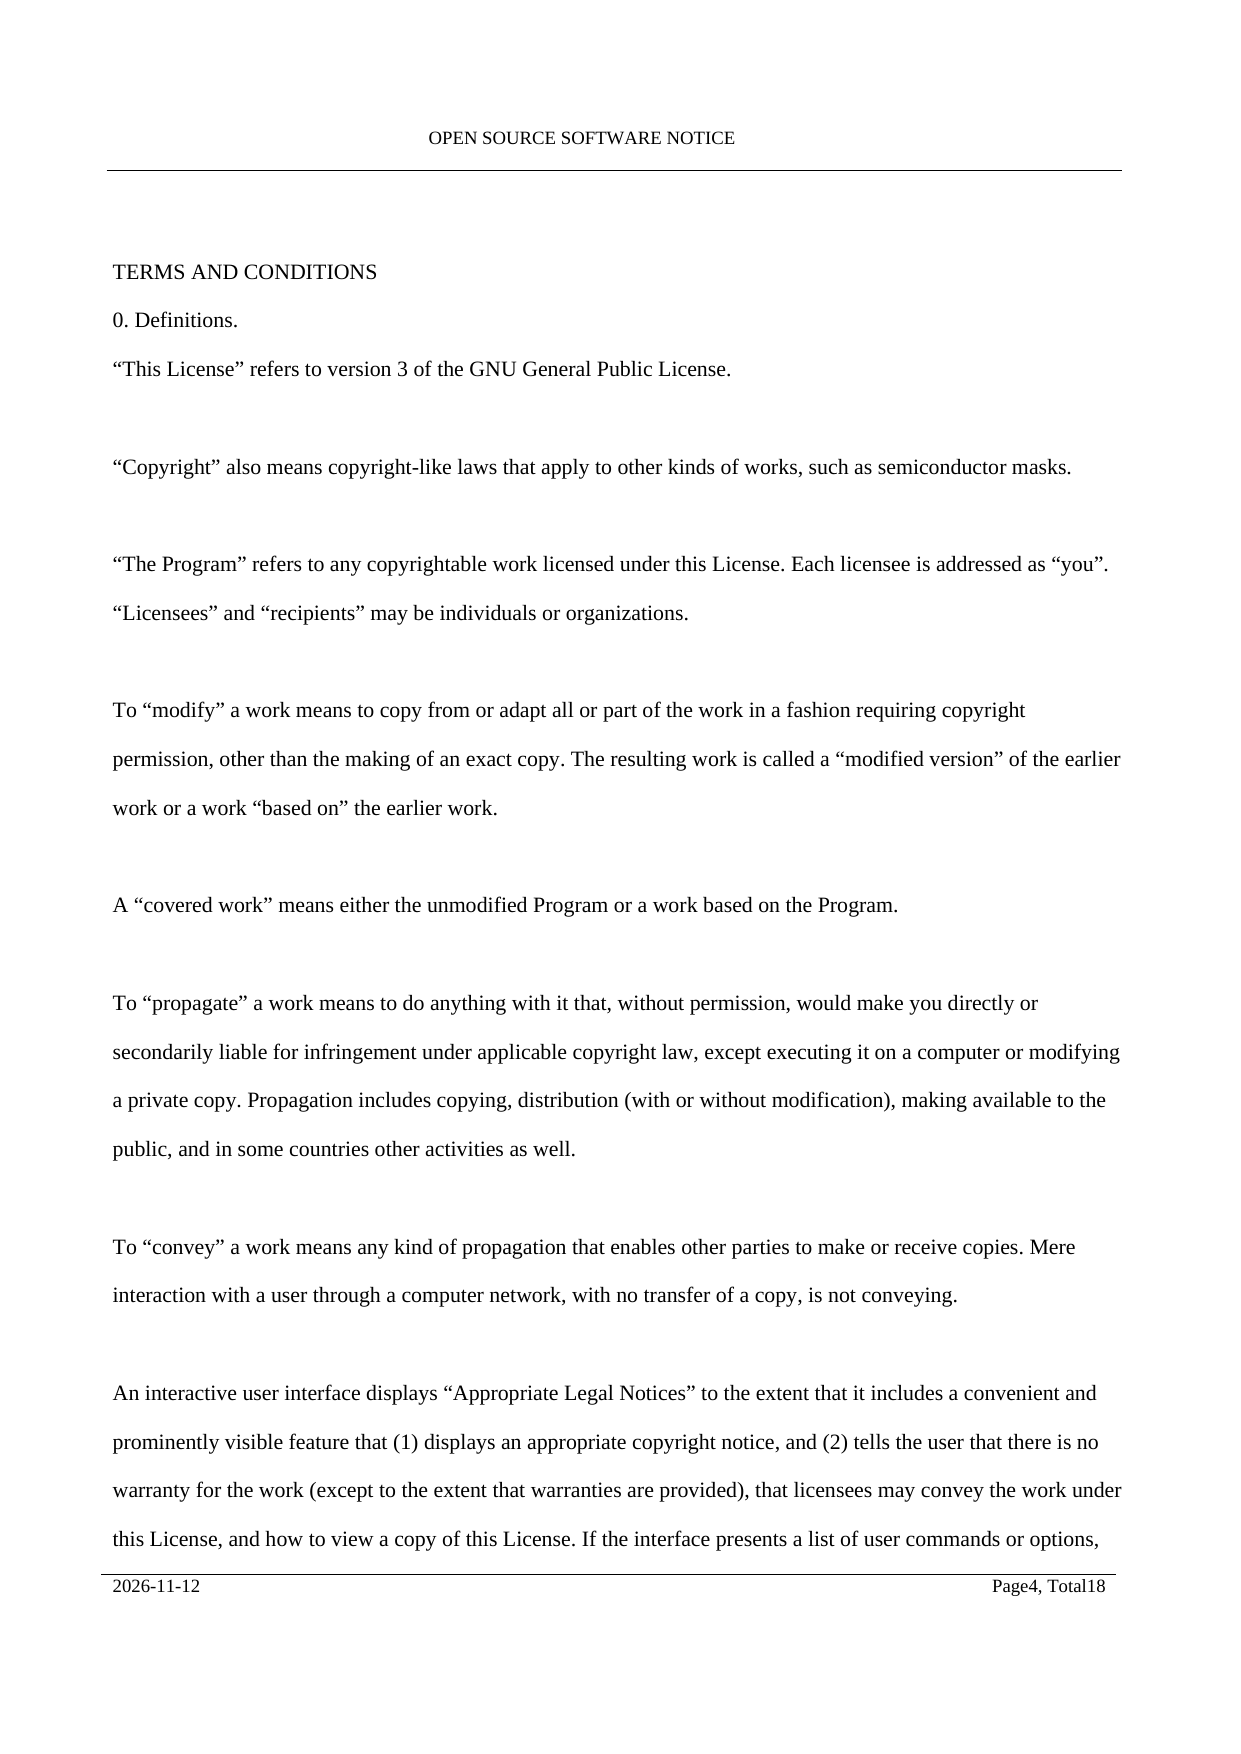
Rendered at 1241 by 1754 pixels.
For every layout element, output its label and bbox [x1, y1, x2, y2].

text [112, 206, 1128, 1555]
